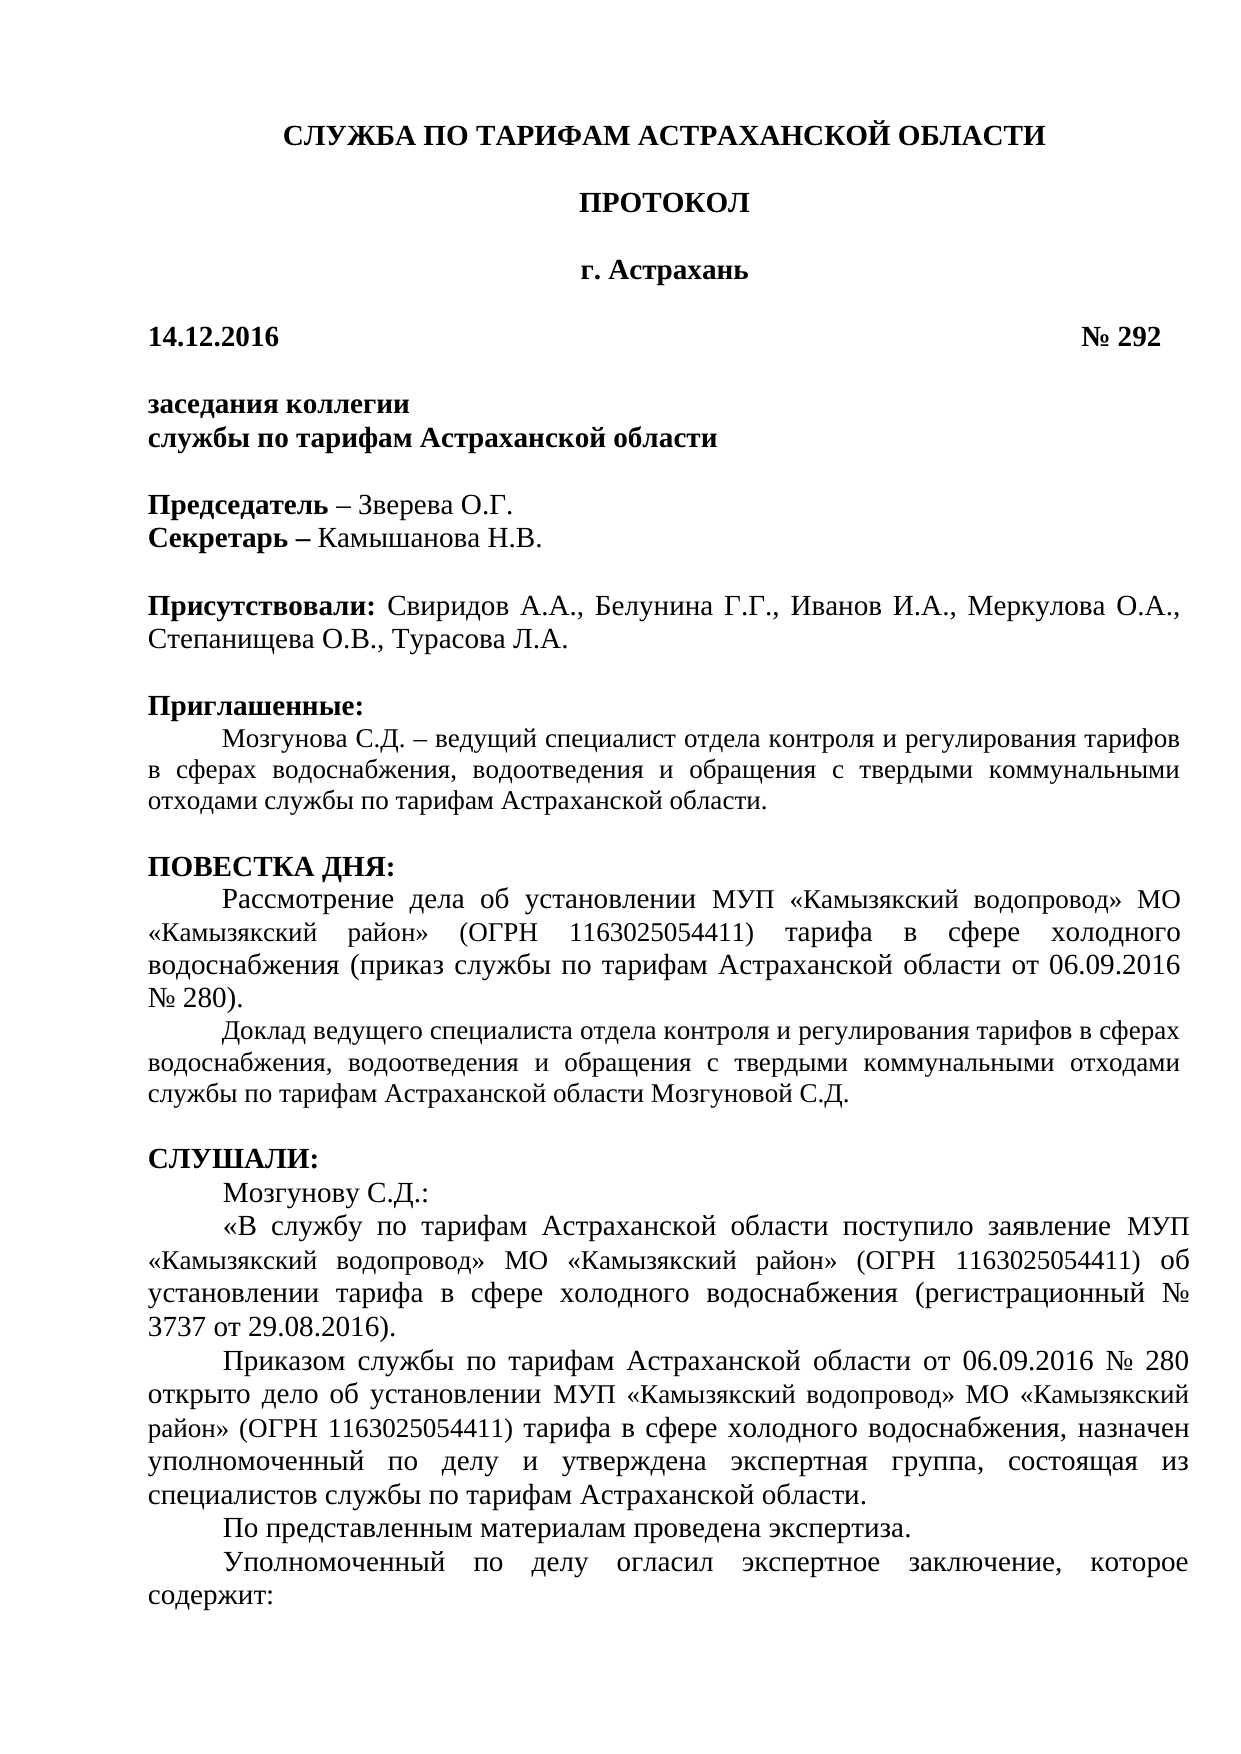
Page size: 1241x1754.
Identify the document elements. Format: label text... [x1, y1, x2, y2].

text 14.12.2016 № 292 [148, 319, 1181, 353]
text Присутствовали: Свиридов А.А., Белунина Г.Г., Иванов И.А., Меркулова О.А., Степанищева О.В., Турасова Л.А. [148, 588, 1181, 655]
text По представленным материалам проведена экспертиза. [148, 1510, 1189, 1544]
text Секретарь – Камышанова Н.В. [148, 521, 1181, 554]
text Приказом службы по тарифам Астраханской области от 06.09.2016 № 280 открыто дело об установлении МУП «Камызякский водопровод» МО «Камызякский район» (ОГРН 1163025054411) тарифа в сфере холодного водоснабжения, назначен уполномоченный по делу и утверждена экспертная группа, состоящая из специалистов службы по тарифам Астраханской области. [148, 1343, 1189, 1510]
text Приглашенные: [148, 688, 1181, 722]
text СЛУЖБА ПО ТАРИФАМ АСТРАХАНСКОЙ ОБЛАСТИ [148, 118, 1181, 152]
text «В службу по тарифам Астраханской области поступило заявление МУП «Камызякский водопровод» МО «Камызякский район» (ОГРН 1163025054411) об установлении тарифа в сфере холодного водоснабжения (регистрационный № 3737 от 29.08.2016). [148, 1208, 1189, 1343]
text ПОВЕСТКА ДНЯ: [148, 849, 1181, 882]
text службы по тарифам Астраханской области [148, 420, 1181, 453]
text Мозгунову С.Д.: [148, 1175, 1181, 1208]
text заседания коллегии [148, 386, 1181, 420]
text Председатель – Зверева О.Г. [148, 487, 1181, 521]
text г. Астрахань [148, 252, 1181, 286]
text Уполномоченный по делу огласил экспертное заключение, которое содержит: [148, 1544, 1189, 1611]
text СЛУШАЛИ: [148, 1141, 1181, 1175]
text ПРОТОКОЛ [148, 185, 1181, 219]
text Доклад ведущего специалиста отдела контроля и регулирования тарифов в сферах водоснабжения, водоотведения и обращения с твердыми коммунальными отходами службы по тарифам Астраханской области Мозгуновой С.Д. [148, 1014, 1181, 1108]
text Рассмотрение дела об установлении МУП «Камызякский водопровод» МО «Камызякский район» (ОГРН 1163025054411) тарифа в сфере холодного водоснабжения (приказ службы по тарифам Астраханской области от 06.09.2016 № 280). [148, 882, 1181, 1014]
text Мозгунова С.Д. – ведущий специалист отдела контроля и регулирования тарифов в сферах водоснабжения, водоотведения и обращения с твердыми коммунальными отходами службы по тарифам Астраханской области. [148, 722, 1181, 815]
